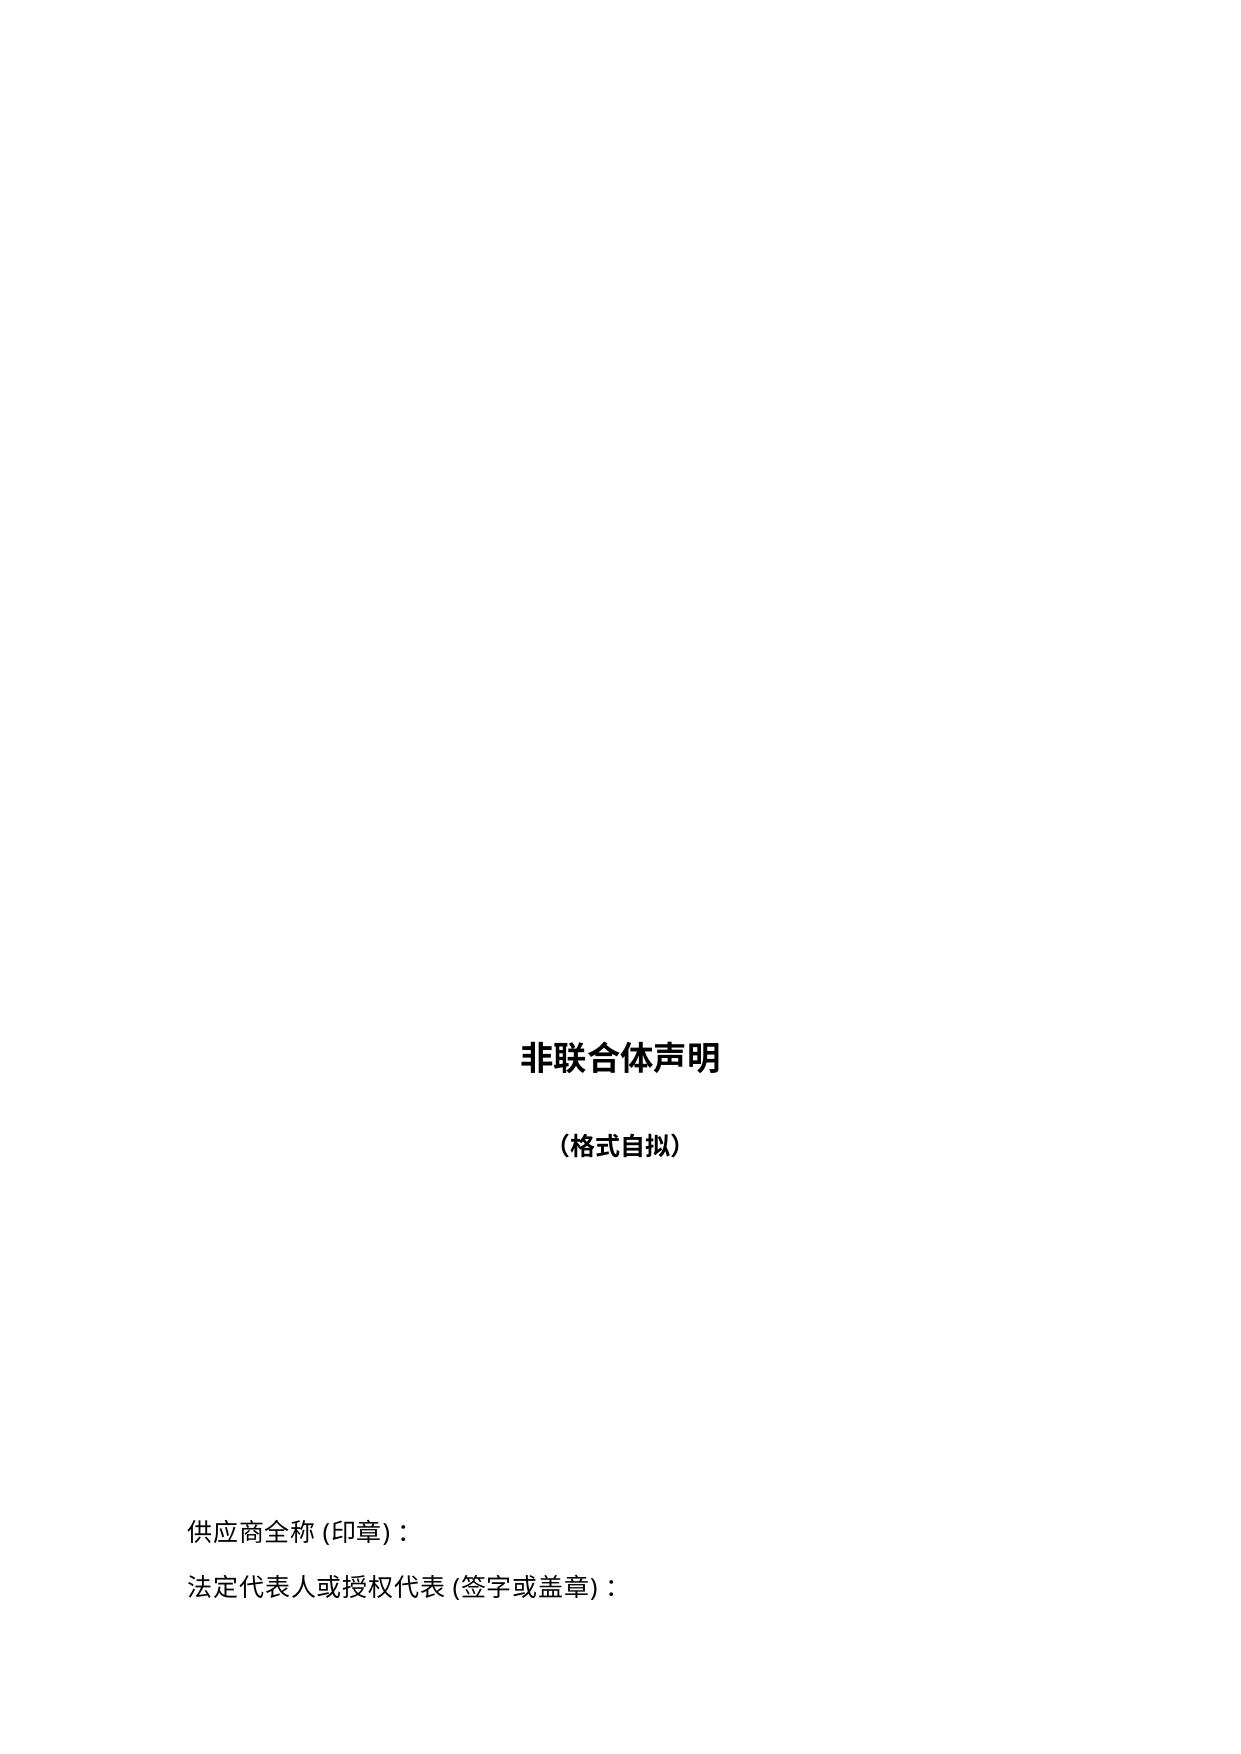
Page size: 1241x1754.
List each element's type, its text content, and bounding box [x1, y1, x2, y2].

text 供应商全称 (印章) ： [187, 1513, 1053, 1549]
text （格式自拟） [188, 1112, 1053, 1177]
text 法定代表人或授权代表 (签字或盖章) ： [187, 1567, 1053, 1603]
text 非联合体声明 [188, 1023, 1053, 1088]
